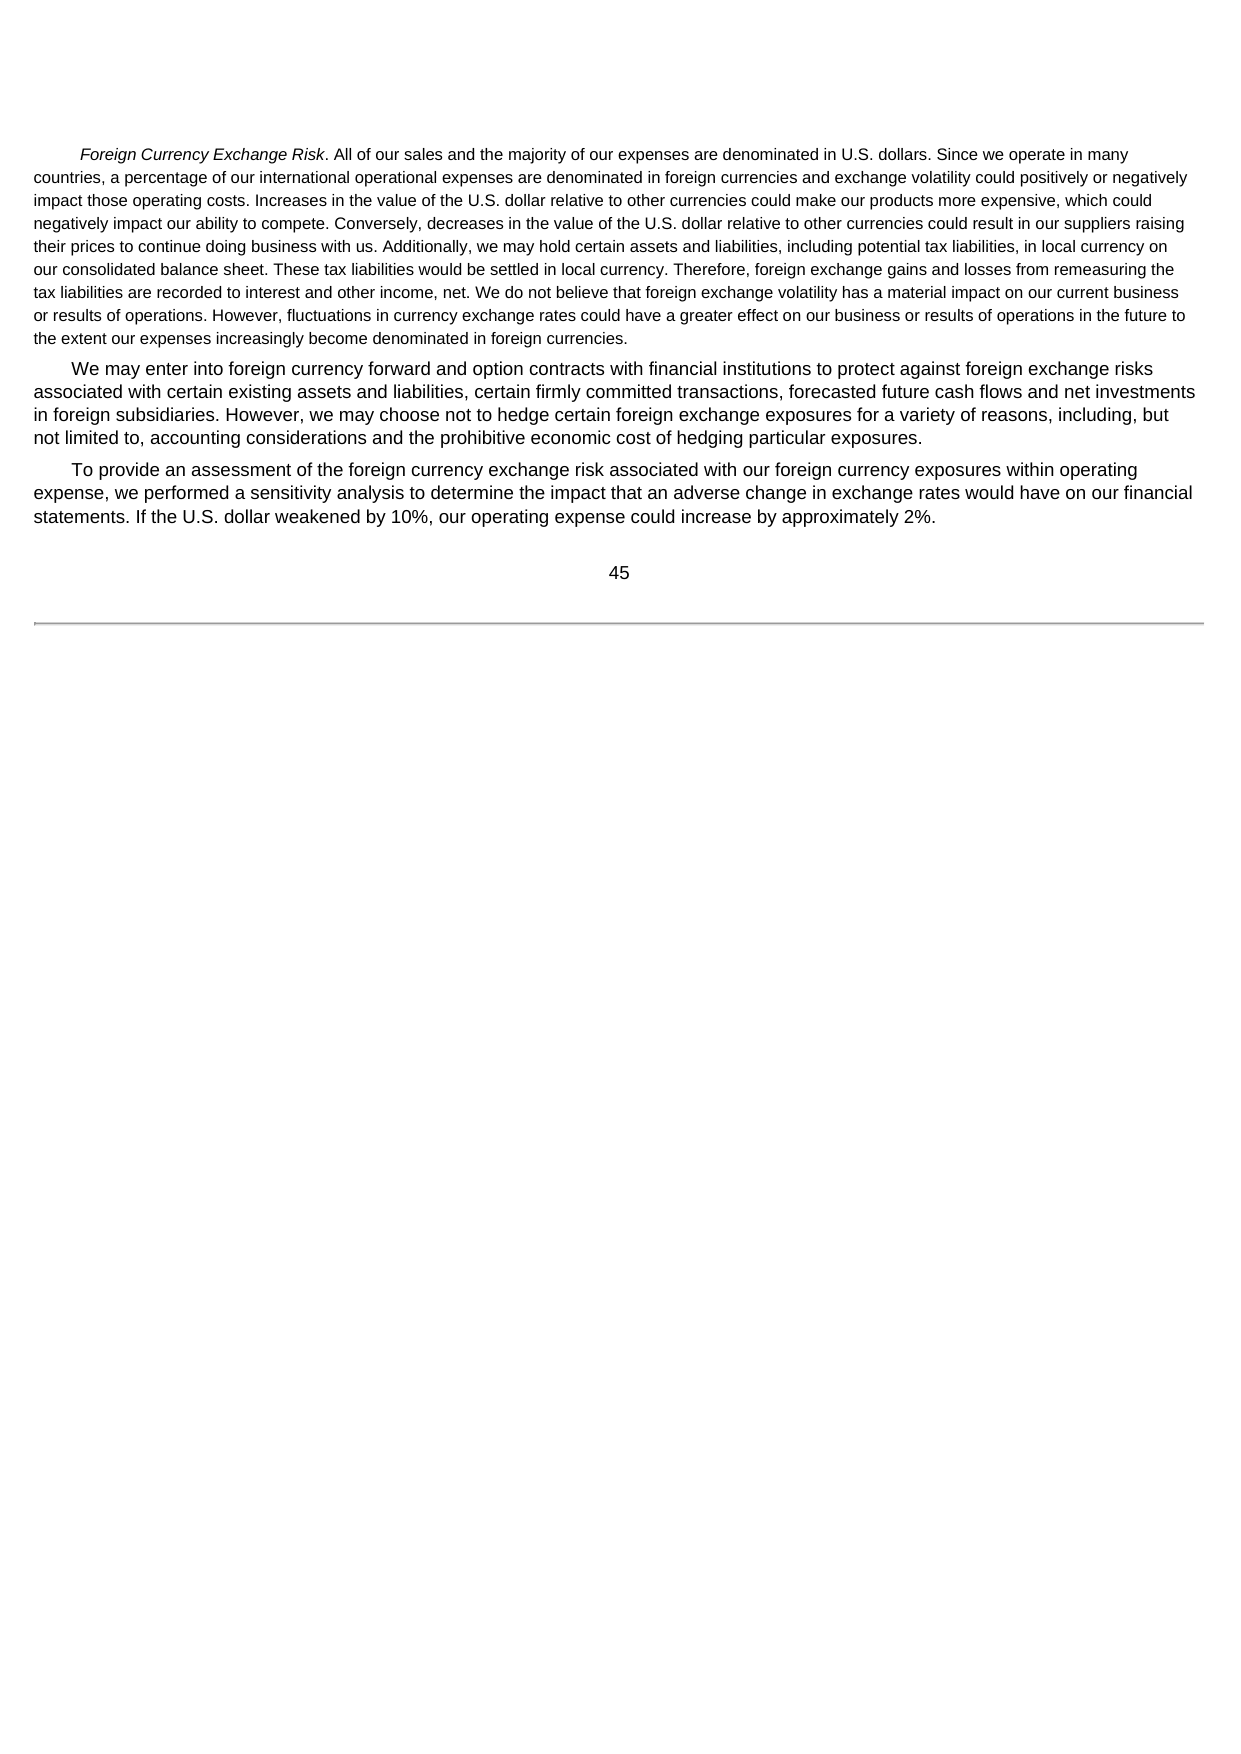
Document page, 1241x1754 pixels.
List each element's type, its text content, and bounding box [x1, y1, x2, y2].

text 45 [33, 562, 1205, 584]
picture [34, 622, 1205, 626]
text To provide an assessment of the foreign currency exchange risk associated with our foreign currency exposures within operating expense, we performed a sensitivity analysis to determine the impact that an adverse change in exchange rates would have on our financial statements. If the U.S. dollar weakened by 10%, our operating expense could increase by approximately 2%. [33, 459, 1199, 527]
text Foreign Currency Exchange Risk. All of our sales and the majority of our expenses are denominated in U.S. dollars. Since we operate in many countries, a percentage of our international operational expenses are denominated in foreign currencies and exchange volatility could positively or negatively impact those operating costs. Increases in the value of the U.S. dollar relative to other currencies could make our products more expensive, which could negatively impact our ability to compete. Conversely, decreases in the value of the U.S. dollar relative to other currencies could result in our suppliers raising their prices to continue doing business with us. Additionally, we may hold certain assets and liabilities, including potential tax liabilities, in local currency on our consolidated balance sheet. These tax liabilities would be settled in local currency. Therefore, foreign exchange gains and losses from remeasuring the tax liabilities are recorded to interest and other income, net. We do not believe that foreign exchange volatility has a material impact on our current business or results of operations. However, fluctuations in currency exchange rates could have a greater effect on our business or results of operations in the future to the extent our expenses increasingly become denominated in foreign currencies. [33, 145, 1190, 348]
text We may enter into foreign currency forward and option contracts with financial institutions to protect against foreign exchange risks associated with certain existing assets and liabilities, certain firmly committed transactions, forecasted future cash flows and net investments in foreign subsidiaries. However, we may choose not to hedge certain foreign exchange exposures for a variety of reasons, including, but not limited to, accounting considerations and the prohibitive economic cost of hedging particular exposures. [33, 357, 1197, 449]
